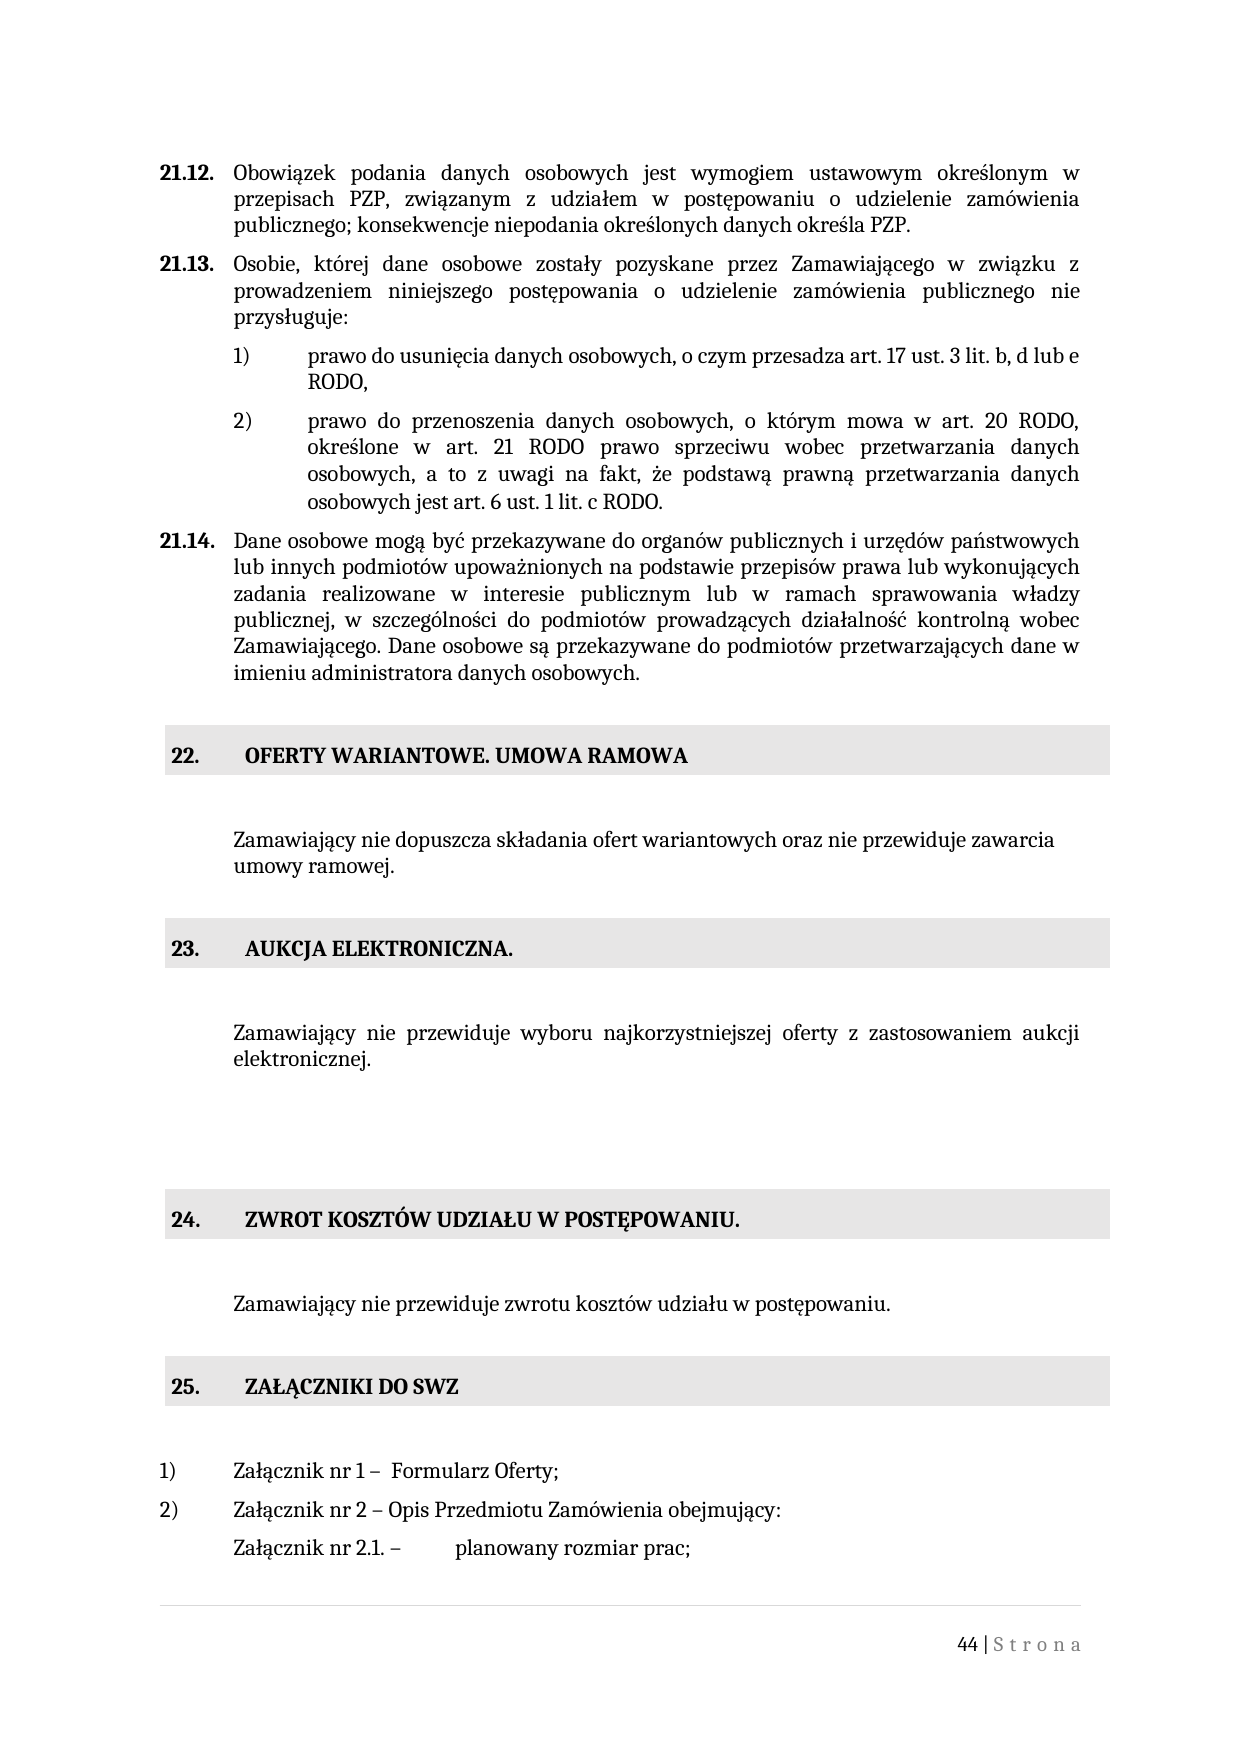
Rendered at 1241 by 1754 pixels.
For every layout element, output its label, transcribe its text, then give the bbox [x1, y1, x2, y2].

table_header 22. OFERTY WARIANTOWE. UMOWA RAMOWA [165, 725, 1110, 775]
text Zamawiający nie przewiduje zwrotu kosztów udziału w postępowaniu. [233, 1291, 1081, 1317]
list prawo do usunięcia danych osobowych, o czym przesadza art. 17 ust. 3 lit. b, d lub e RODO, [233, 343, 1081, 395]
table_header 24. ZWROT KOSZTÓW UDZIAŁU W POSTĘPOWANIU. [165, 1189, 1110, 1239]
text Zamawiający nie przewiduje wyboru najkorzystniejszej oferty z zastosowaniem aukcji elektronicznej. [233, 1020, 1081, 1072]
table_header 23. AUKCJA ELEKTRONICZNA. [165, 918, 1110, 968]
list Załącznik nr 1 – Formularz Oferty; [159, 1457, 1081, 1484]
text Zamawiający nie dopuszcza składania ofert wariantowych oraz nie przewiduje zawarcia umowy ramowej. [233, 826, 1081, 879]
text 21.14. Dane osobowe mogą być przekazywane do organów publicznych i urzędów państwowych lub innych podmiotów upoważnionych na podstawie przepisów prawa lub wykonujących zadania realizowane w interesie publicznym lub w ramach sprawowania władzy publicznej, w szczególności do podmiotów prowadzących działalność kontrolną wobec Zamawiającego. Dane osobowe są przekazywane do podmiotów przetwarzających dane w imieniu administratora danych osobowych. [159, 528, 1081, 686]
text 21.13. Osobie, której dane osobowe zostały pozyskane przez Zamawiającego w związku z prowadzeniem niniejszego postępowania o udzielenie zamówienia publicznego nie przysługuje: [159, 251, 1081, 330]
table_header 25. ZAŁĄCZNIKI DO SWZ [165, 1356, 1110, 1406]
text 21.12. Obowiązek podania danych osobowych jest wymogiem ustawowym określonym w przepisach PZP, związanym z udziałem w postępowaniu o udzielenie zamówienia publicznego; konsekwencje niepodania określonych danych określa PZP. [159, 159, 1081, 238]
list Załącznik nr 2 – Opis Przedmiotu Zamówienia obejmujący: [159, 1496, 1081, 1523]
text Załącznik nr 2.1. – planowany rozmiar prac; [233, 1535, 1081, 1562]
text 2) prawo do przenoszenia danych osobowych, o którym mowa w art. 20 RODO, określone w art. 21 RODO prawo sprzeciwu wobec przetwarzania danych osobowych, a to z uwagi na fakt, że podstawą prawną przetwarzania danych osobowych jest art. 6 ust. 1 lit. c RODO. [233, 408, 1081, 515]
